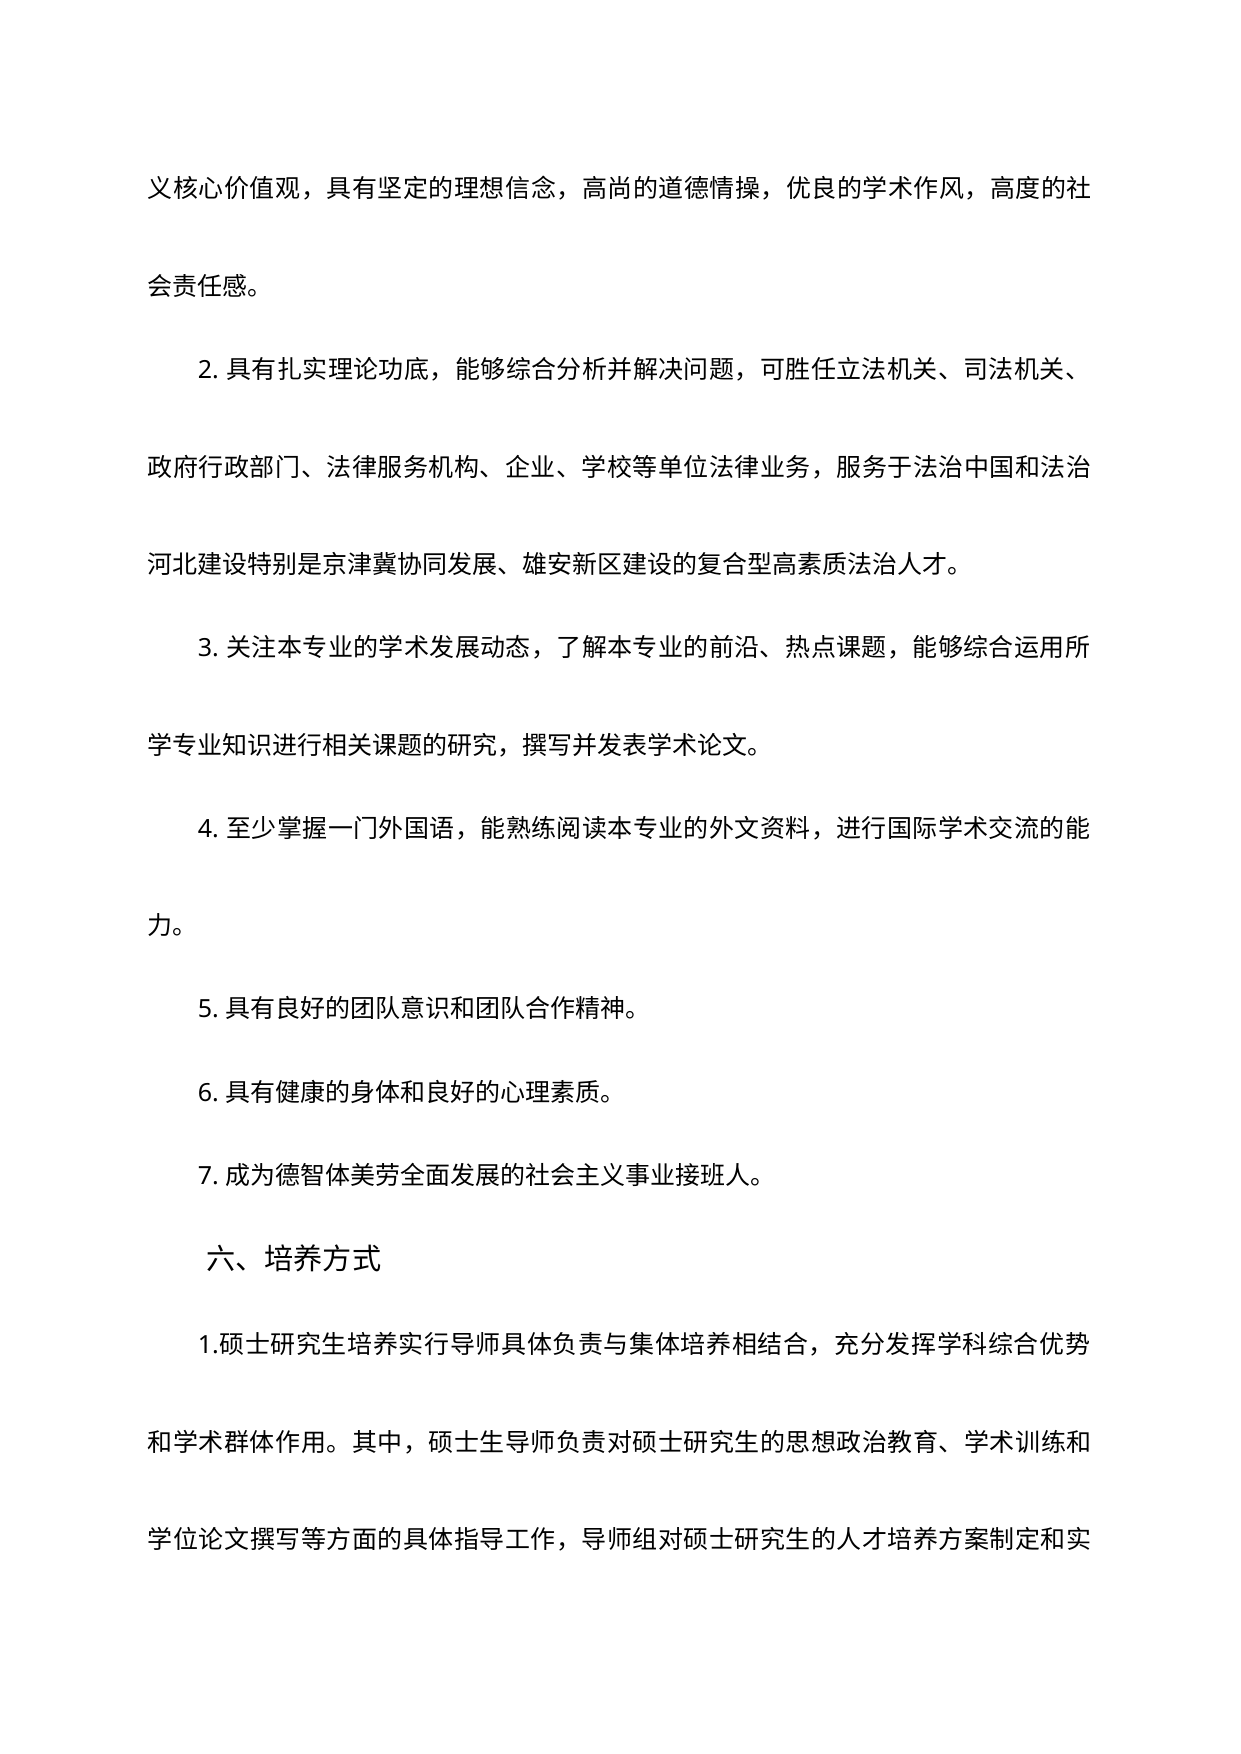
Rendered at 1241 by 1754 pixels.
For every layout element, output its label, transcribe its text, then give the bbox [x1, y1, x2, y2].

text 6. 具有健康的身体和良好的心理素质。 [148, 1058, 1092, 1123]
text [148, 154, 1092, 317]
text 7. 成为德智体美劳全面发展的社会主义事业接班人。 [148, 1141, 1092, 1206]
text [148, 1310, 1092, 1570]
text 六、培养方式 [148, 1224, 1092, 1289]
text 3. 关注本专业的学术发展动态，了解本专业的前沿、热点课题，能够综合运用所学专业知识进行相关课题的研究，撰写并发表学术论文。 [148, 613, 1092, 776]
text 5. 具有良好的团队意识和团队合作精神。 [148, 974, 1092, 1039]
text 4. 至少掌握一门外国语，能熟练阅读本专业的外文资料，进行国际学术交流的能力。 [148, 794, 1092, 956]
text 2. 具有扎实理论功底，能够综合分析并解决问题，可胜任立法机关、司法机关、政府行政部门、法律服务机构、企业、学校等单位法律业务，服务于法治中国和法治河北建设特别是京津冀协同发展、雄安新区建设的复合型高素质法治人才。 [148, 335, 1092, 595]
